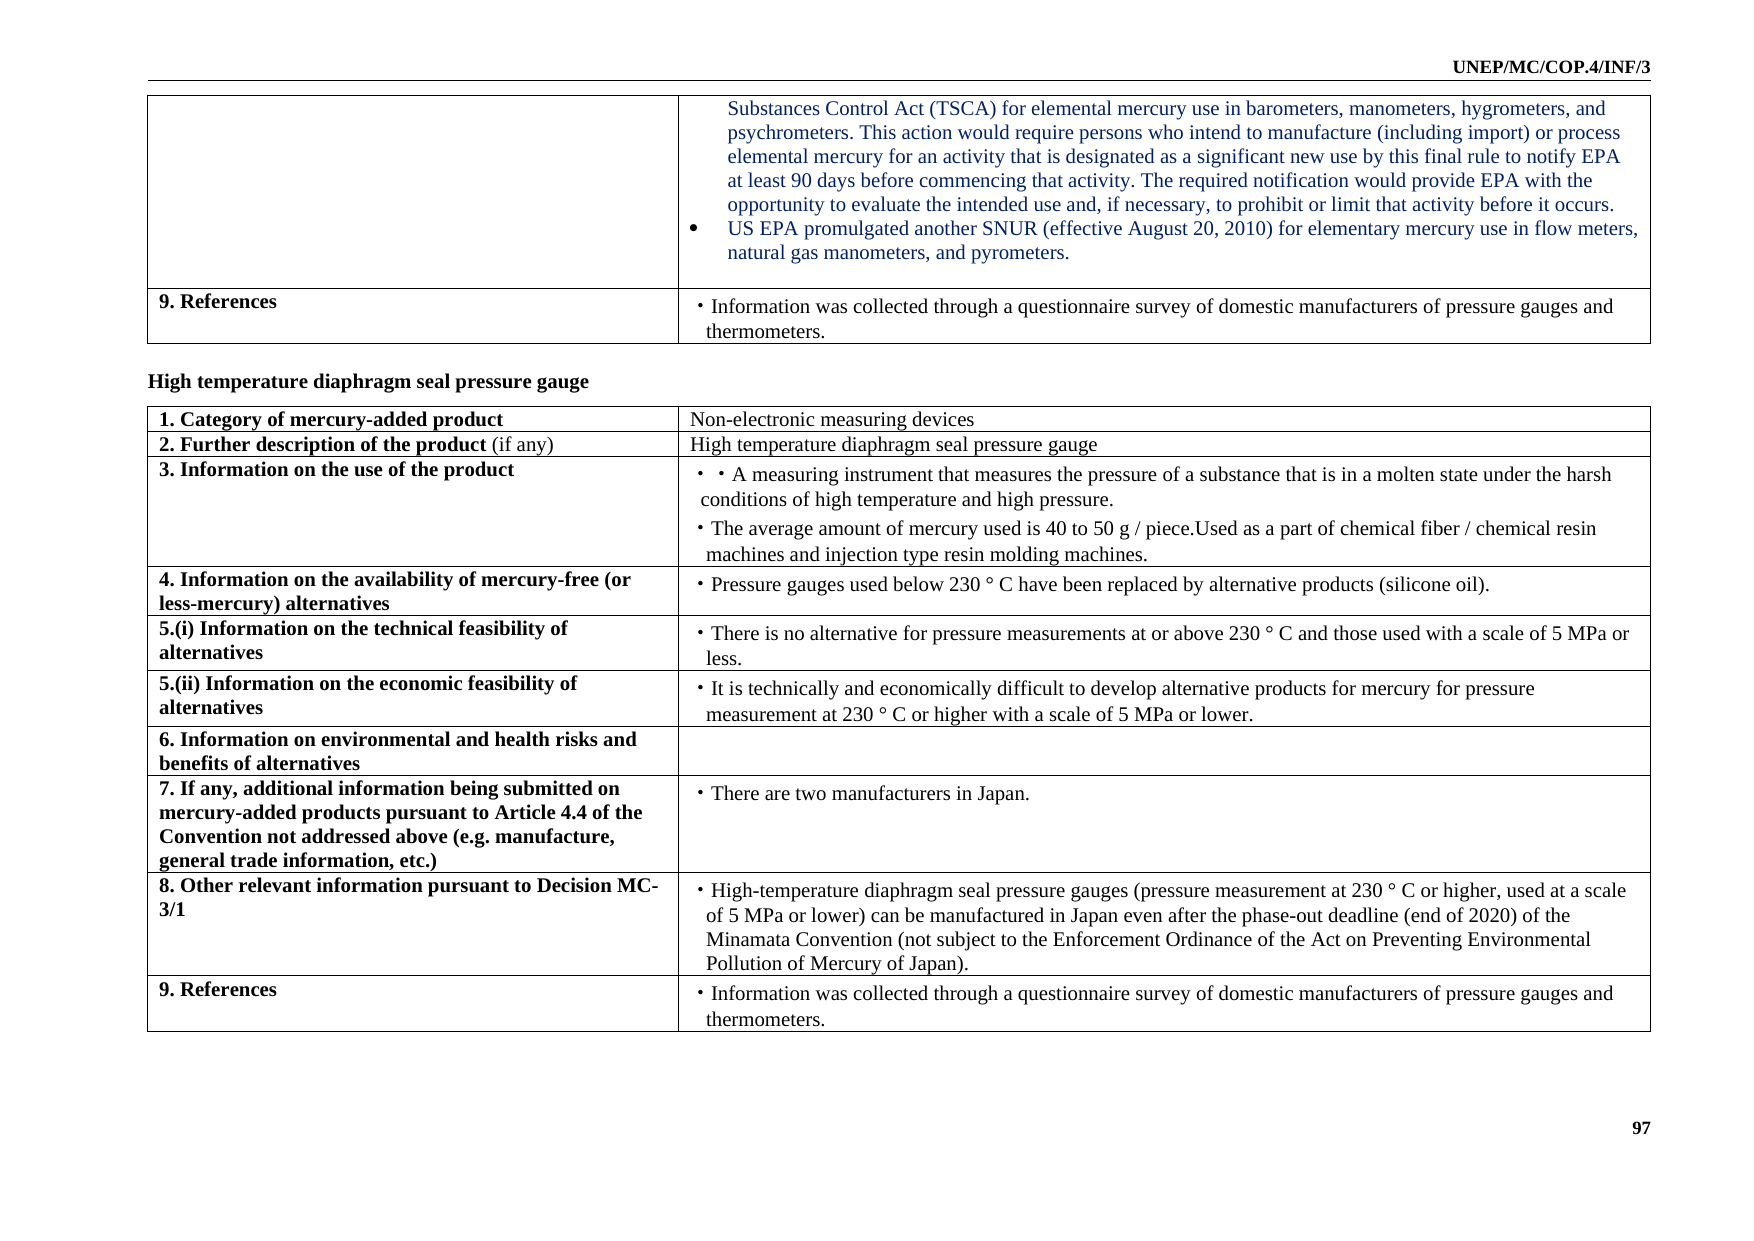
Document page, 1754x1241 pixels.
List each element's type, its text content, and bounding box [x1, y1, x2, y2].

table_cell 8. Other relevant information pursuant to Decision MC-3/1 [148, 873, 678, 975]
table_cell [679, 96, 1650, 288]
table_cell ・Pressure gauges used below 230 ° C have been replaced by alternative products (silicone oil). [679, 567, 1650, 615]
table_cell High temperature diaphragm seal pressure gauge [679, 432, 1650, 456]
table_cell 5.(ii) Information on the economic feasibility of alternatives [148, 671, 678, 726]
text High temperature diaphragm seal pressure gauge [148, 369, 1621, 393]
table_cell ・Information was collected through a questionnaire survey of domestic manufacturers of pressure gauges and thermometers. [679, 976, 1650, 1031]
table_cell 6. Information on environmental and health risks and benefits of alternatives [148, 727, 678, 775]
table_header Non-electronic measuring devices [679, 407, 1650, 431]
table_cell ・Information was collected through a questionnaire survey of domestic manufacturers of pressure gauges and thermometers. [679, 289, 1650, 343]
table_cell 7. If any, additional information being submitted on mercury-added products pursuant to Article 4.4 of the Convention not addressed above (e.g. manufacture, general trade information, etc.) [148, 776, 678, 872]
table_cell ・There is no alternative for pressure measurements at or above 230 ° C and those used with a scale of 5 MPa or less. [679, 616, 1650, 670]
table_cell 9. References [148, 289, 678, 343]
table_cell 4. Information on the availability of mercury-free (or less-mercury) alternatives [148, 567, 678, 615]
table_cell ・It is technically and economically difficult to develop alternative products for mercury for pressure measurement at 230 ° C or higher with a scale of 5 MPa or lower. [679, 671, 1650, 726]
table_cell 5.(i) Information on the technical feasibility of alternatives [148, 616, 678, 670]
table_cell [679, 727, 1650, 775]
table_cell 9. References [148, 976, 678, 1031]
table_cell 2. Further description of the product (if any) [148, 432, 678, 456]
table_cell ・High-temperature diaphragm seal pressure gauges (pressure measurement at 230 ° C or higher, used at a scale of 5 MPa or lower) can be manufactured in Japan even after the phase-out deadline (end of 2020) of the Minamata Convention (not subject to the Enforcement Ordinance of the Act on Preventing Environmental Pollution of Mercury of Japan). [679, 873, 1650, 975]
table_cell ・There are two manufacturers in Japan. [679, 776, 1650, 872]
table_cell ・・A measuring instrument that measures the pressure of a substance that is in a molten state under the harsh conditions of high temperature and high pressure. ・The average amount of mercury used is 40 to 50 g / piece.Used as a part of chemical fiber / chemical resin machines and injection type resin molding machines. [679, 457, 1650, 566]
table_header 1. Category of mercury-added product [148, 407, 678, 431]
table_cell 3. Information on the use of the product [148, 457, 678, 566]
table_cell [148, 96, 678, 288]
